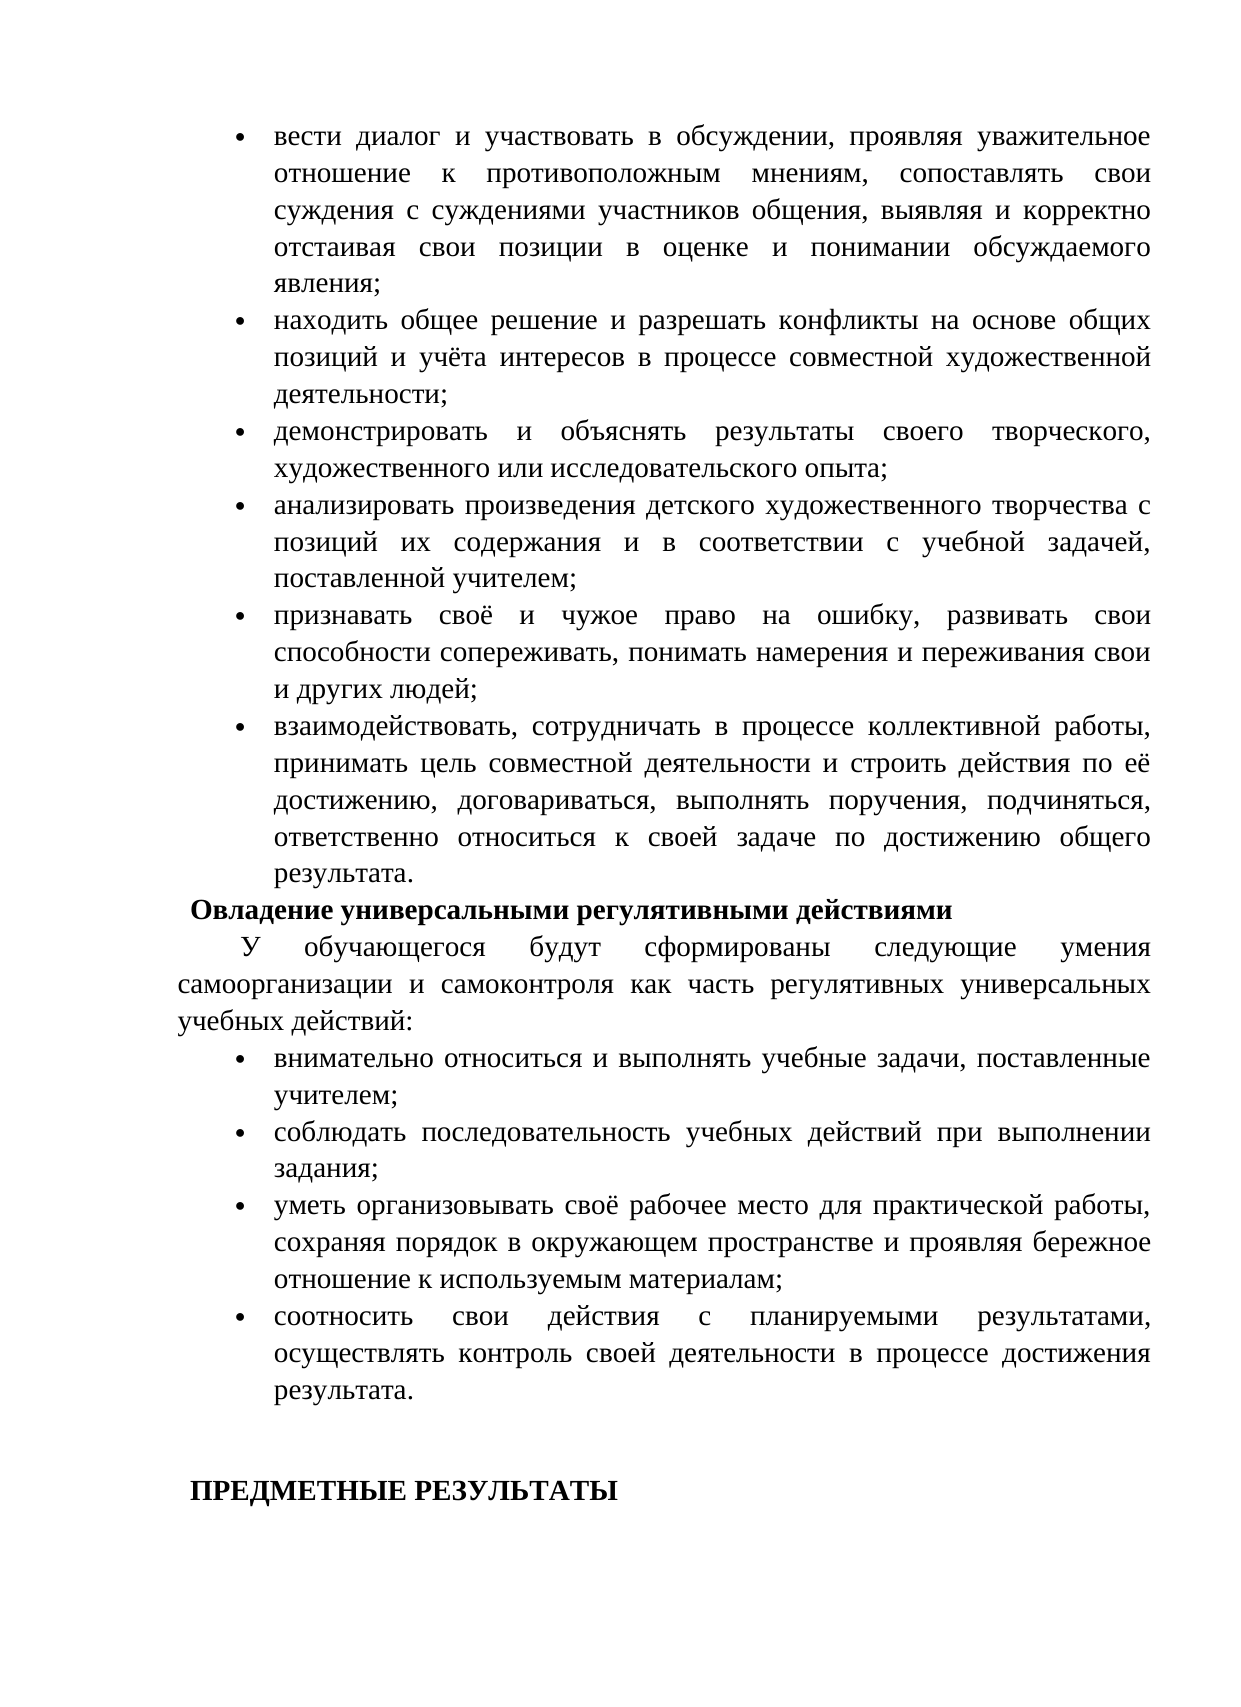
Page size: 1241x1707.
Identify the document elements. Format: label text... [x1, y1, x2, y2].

list соотносить свои действия с планируемыми результатами, осуществлять контроль своей деятельности в процессе достижения результата. [236, 1298, 1152, 1405]
list соблюдать последовательность учебных действий при выполнении задания; [236, 1114, 1152, 1184]
list анализировать произведения детского художественного творчества с позиций их содержания и в соответствии с учебной задачей, поставленной учителем; [236, 487, 1152, 594]
list вести диалог и участвовать в обсуждении, проявляя уважительное отношение к противоположным мнениям, сопоставлять свои суждения с суждениями участников общения, выявляя и корректно отстаивая свои позиции в оценке и понимании обсуждаемого явления; [236, 118, 1152, 299]
list находить общее решение и разрешать конфликты на основе общих позиций и учёта интересов в процессе совместной художественной деятельности; [236, 302, 1152, 410]
list признавать своё и чужое право на ошибку, развивать свои способности сопереживать, понимать намерения и переживания свои и других людей; [236, 597, 1152, 705]
text ПРЕДМЕТНЫЕ РЕЗУЛЬТАТЫ [190, 1473, 1152, 1507]
list взаимодействовать, сотрудничать в процессе коллективной работы, принимать цель совместной деятельности и строить действия по её достижению, договариваться, выполнять поручения, подчиняться, ответственно относиться к своей задаче по достижению общего результата. [236, 708, 1152, 889]
list внимательно относиться и выполнять учебные задачи, поставленные учителем; [236, 1040, 1152, 1110]
text У обучающегося будут сформированы следующие умения самоорганизации и самоконтроля как часть регулятивных универсальных учебных действий: [177, 929, 1152, 1037]
list уметь организовывать своё рабочее место для практической работы, сохраняя порядок в окружающем пространстве и проявляя бережное отношение к используемым материалам; [236, 1187, 1152, 1295]
list демонстрировать и объяснять результаты своего творческого, художественного или исследовательского опыта; [236, 413, 1152, 483]
text Овладение универсальными регулятивными действиями [190, 892, 1152, 926]
